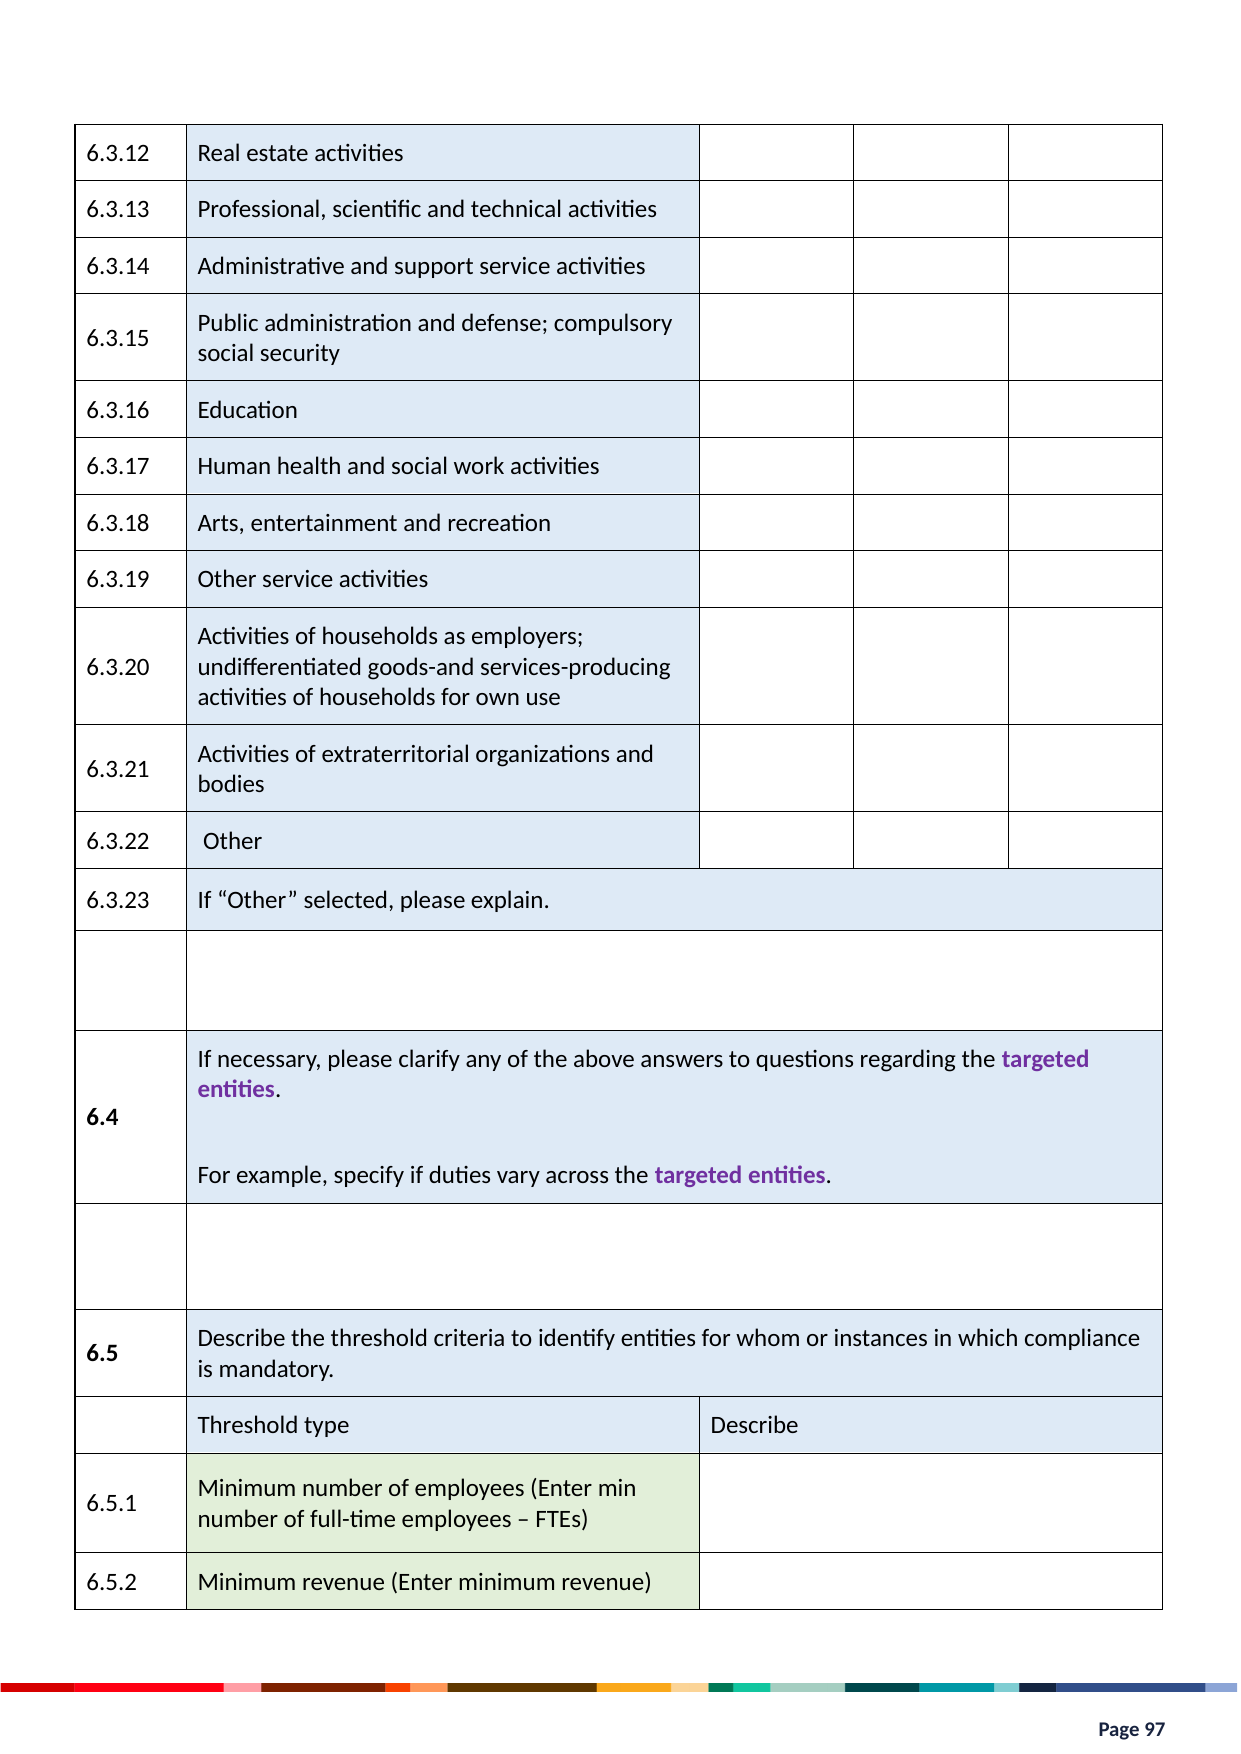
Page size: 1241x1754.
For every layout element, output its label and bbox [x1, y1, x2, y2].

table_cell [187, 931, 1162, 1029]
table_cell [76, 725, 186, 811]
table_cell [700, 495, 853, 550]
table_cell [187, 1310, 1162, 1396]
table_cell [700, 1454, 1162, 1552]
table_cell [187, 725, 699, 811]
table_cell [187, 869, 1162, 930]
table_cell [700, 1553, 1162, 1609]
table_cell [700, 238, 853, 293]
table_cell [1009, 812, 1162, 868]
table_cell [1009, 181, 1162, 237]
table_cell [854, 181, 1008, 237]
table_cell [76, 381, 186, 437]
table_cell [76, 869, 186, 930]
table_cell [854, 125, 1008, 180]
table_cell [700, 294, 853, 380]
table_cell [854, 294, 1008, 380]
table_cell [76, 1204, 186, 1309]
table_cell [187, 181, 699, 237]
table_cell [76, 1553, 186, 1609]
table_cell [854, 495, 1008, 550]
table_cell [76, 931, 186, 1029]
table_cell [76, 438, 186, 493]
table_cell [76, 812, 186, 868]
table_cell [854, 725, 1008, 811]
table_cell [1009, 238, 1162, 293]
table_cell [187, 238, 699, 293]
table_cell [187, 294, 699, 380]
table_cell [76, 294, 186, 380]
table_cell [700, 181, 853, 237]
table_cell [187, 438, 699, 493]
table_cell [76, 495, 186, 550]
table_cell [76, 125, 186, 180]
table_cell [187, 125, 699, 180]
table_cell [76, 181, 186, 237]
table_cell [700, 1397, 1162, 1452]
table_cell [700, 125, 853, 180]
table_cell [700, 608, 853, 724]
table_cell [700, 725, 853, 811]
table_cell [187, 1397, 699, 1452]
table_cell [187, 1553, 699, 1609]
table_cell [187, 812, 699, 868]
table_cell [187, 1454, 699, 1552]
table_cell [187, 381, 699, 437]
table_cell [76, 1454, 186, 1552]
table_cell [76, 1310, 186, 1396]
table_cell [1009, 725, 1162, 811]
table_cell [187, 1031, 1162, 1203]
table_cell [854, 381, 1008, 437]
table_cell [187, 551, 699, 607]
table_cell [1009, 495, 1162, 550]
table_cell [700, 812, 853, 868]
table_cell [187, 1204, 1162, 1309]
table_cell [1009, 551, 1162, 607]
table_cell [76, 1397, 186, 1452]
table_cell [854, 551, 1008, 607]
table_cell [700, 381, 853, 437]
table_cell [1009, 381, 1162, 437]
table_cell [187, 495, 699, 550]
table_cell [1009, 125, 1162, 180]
picture [0, 1683, 1236, 1692]
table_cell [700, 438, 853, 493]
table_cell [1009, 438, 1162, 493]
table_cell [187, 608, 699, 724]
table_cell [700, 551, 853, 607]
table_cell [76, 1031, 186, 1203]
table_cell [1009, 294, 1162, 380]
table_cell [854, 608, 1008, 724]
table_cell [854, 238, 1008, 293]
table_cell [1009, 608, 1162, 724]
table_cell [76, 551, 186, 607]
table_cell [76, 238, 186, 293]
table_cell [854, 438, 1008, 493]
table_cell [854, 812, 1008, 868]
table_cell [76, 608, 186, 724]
